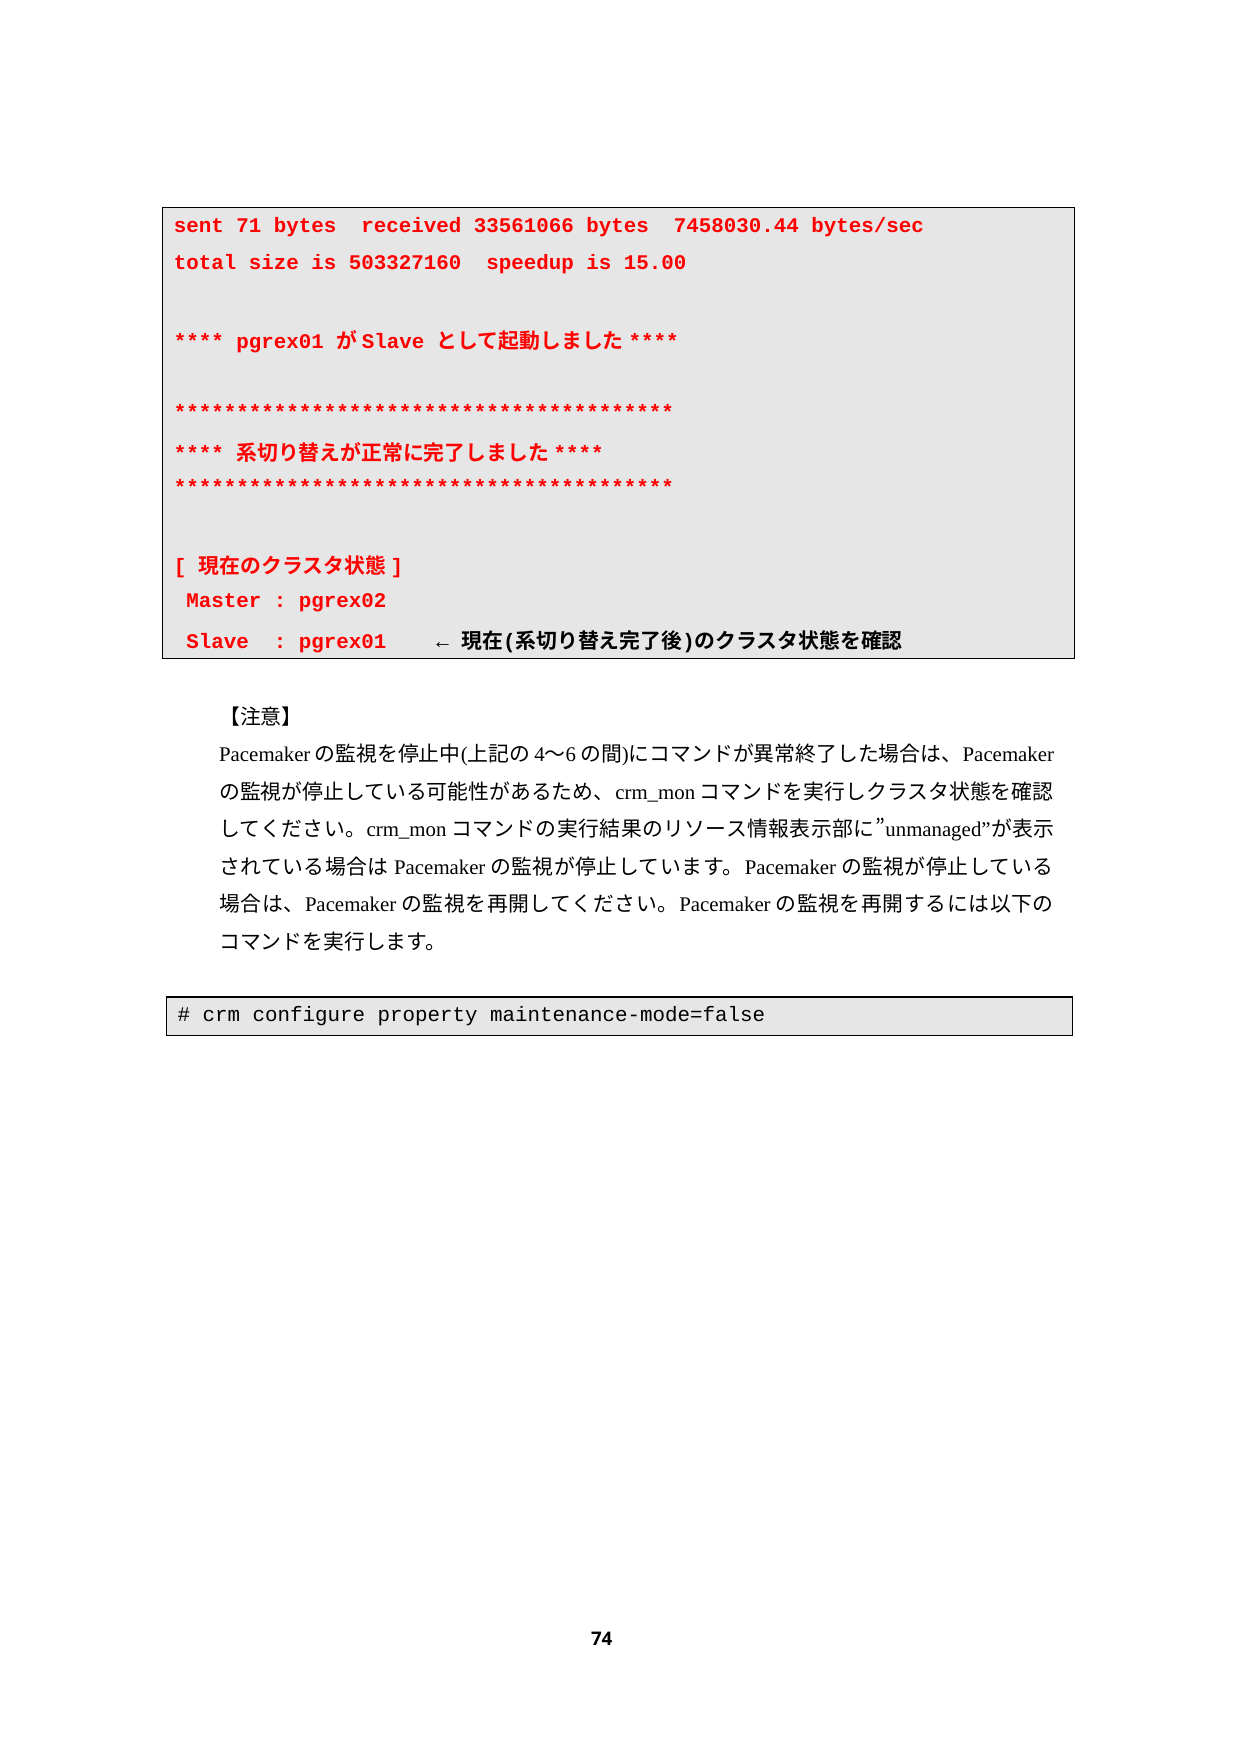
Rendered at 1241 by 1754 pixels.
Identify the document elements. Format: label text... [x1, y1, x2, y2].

text 【注意】 [219, 696, 1054, 734]
text Pacemakerの監視を停止中(上記の4～6の間)にコマンドが異常終了した場合は、Pacemakerの監視が停止している可能性があるため、crm_monコマンドを実行しクラスタ状態を確認してください。crm_monコマンドの実行結果のリソース情報表示部に”unmanaged”が表示されている場合はPacemakerの監視が停止しています。Pacemakerの監視が停止している場合は、Pacemakerの監視を再開してください。Pacemakerの監視を再開するには以下のコマンドを実行します。 [219, 734, 1054, 959]
table_header # crm configure property maintenance-mode=false [167, 998, 1072, 1035]
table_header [163, 208, 1074, 658]
